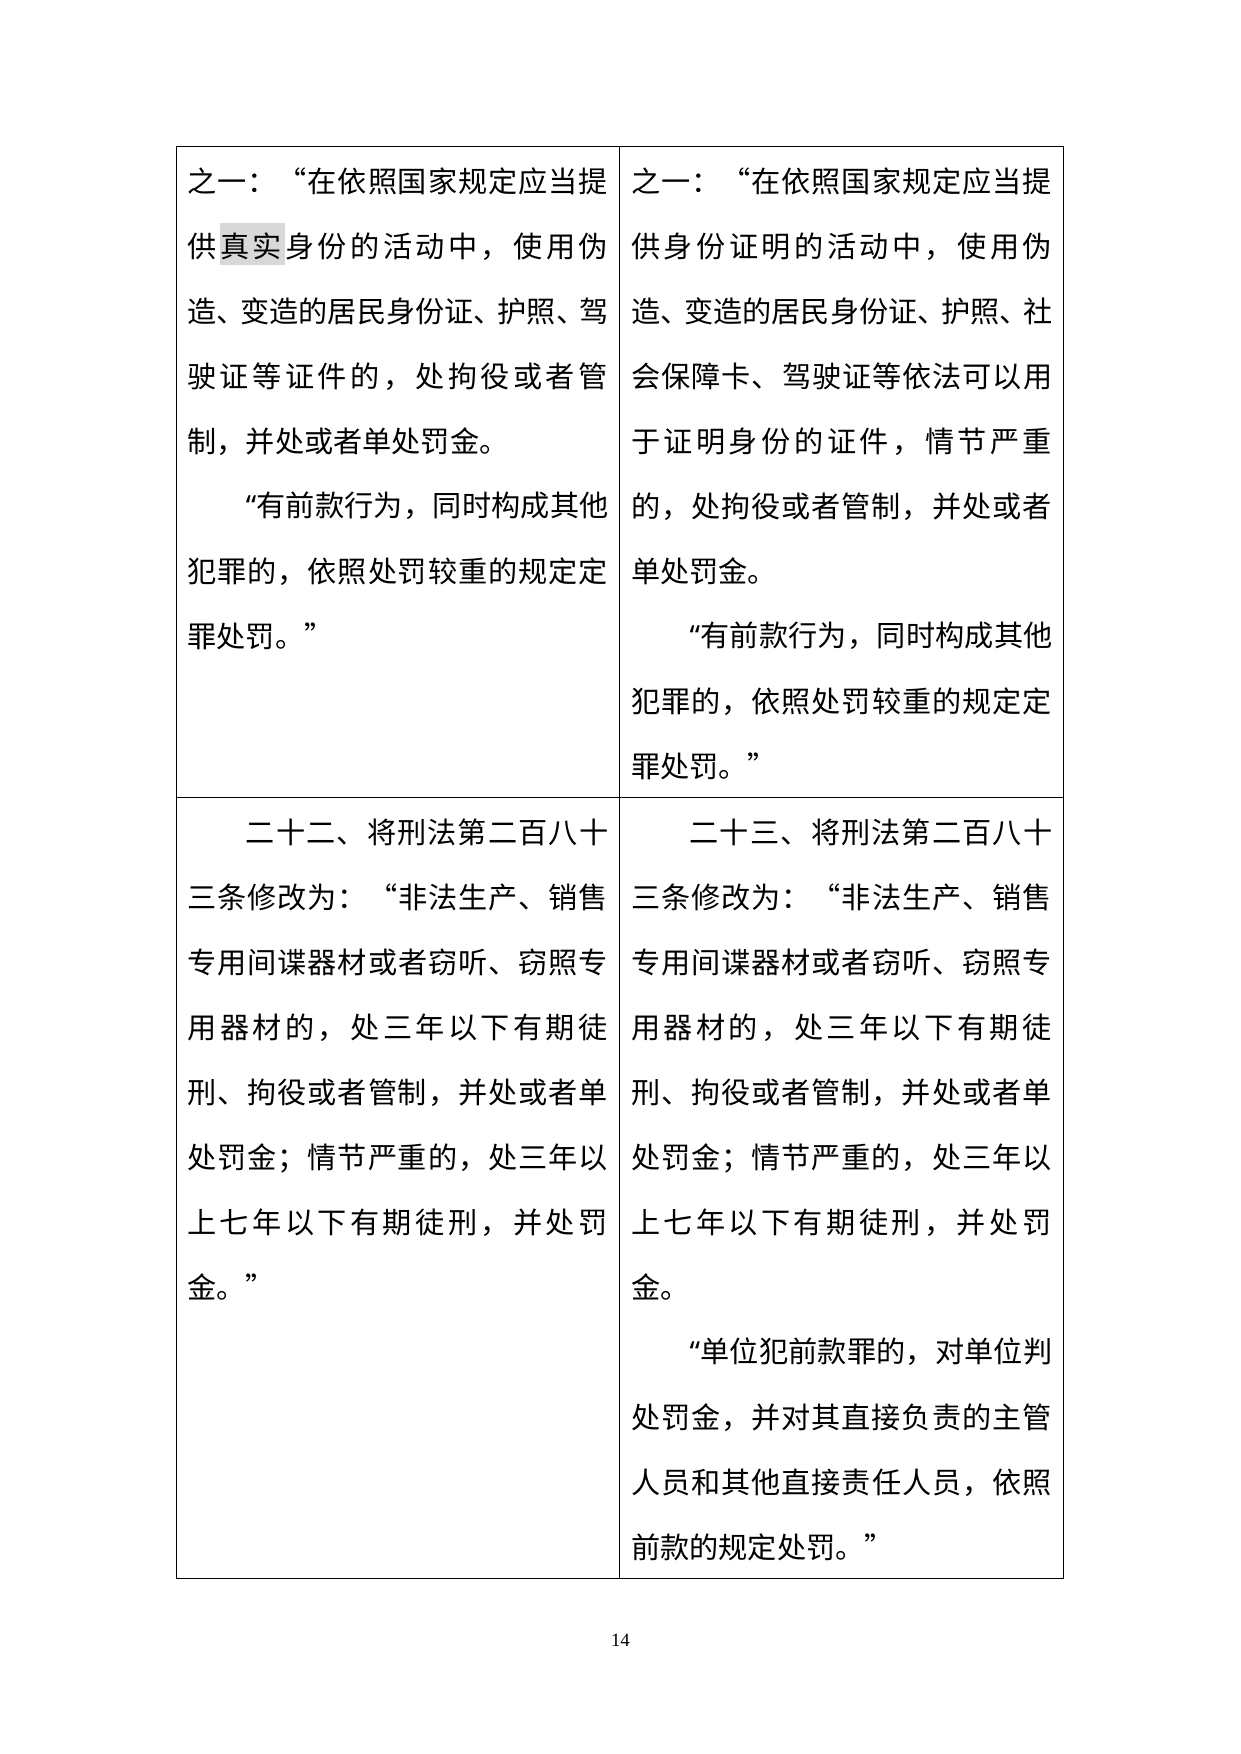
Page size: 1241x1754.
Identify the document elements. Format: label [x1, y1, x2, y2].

table_cell [177, 863, 619, 1578]
table_cell [177, 147, 619, 862]
table_cell [620, 147, 1063, 862]
table_cell [620, 863, 1063, 1578]
